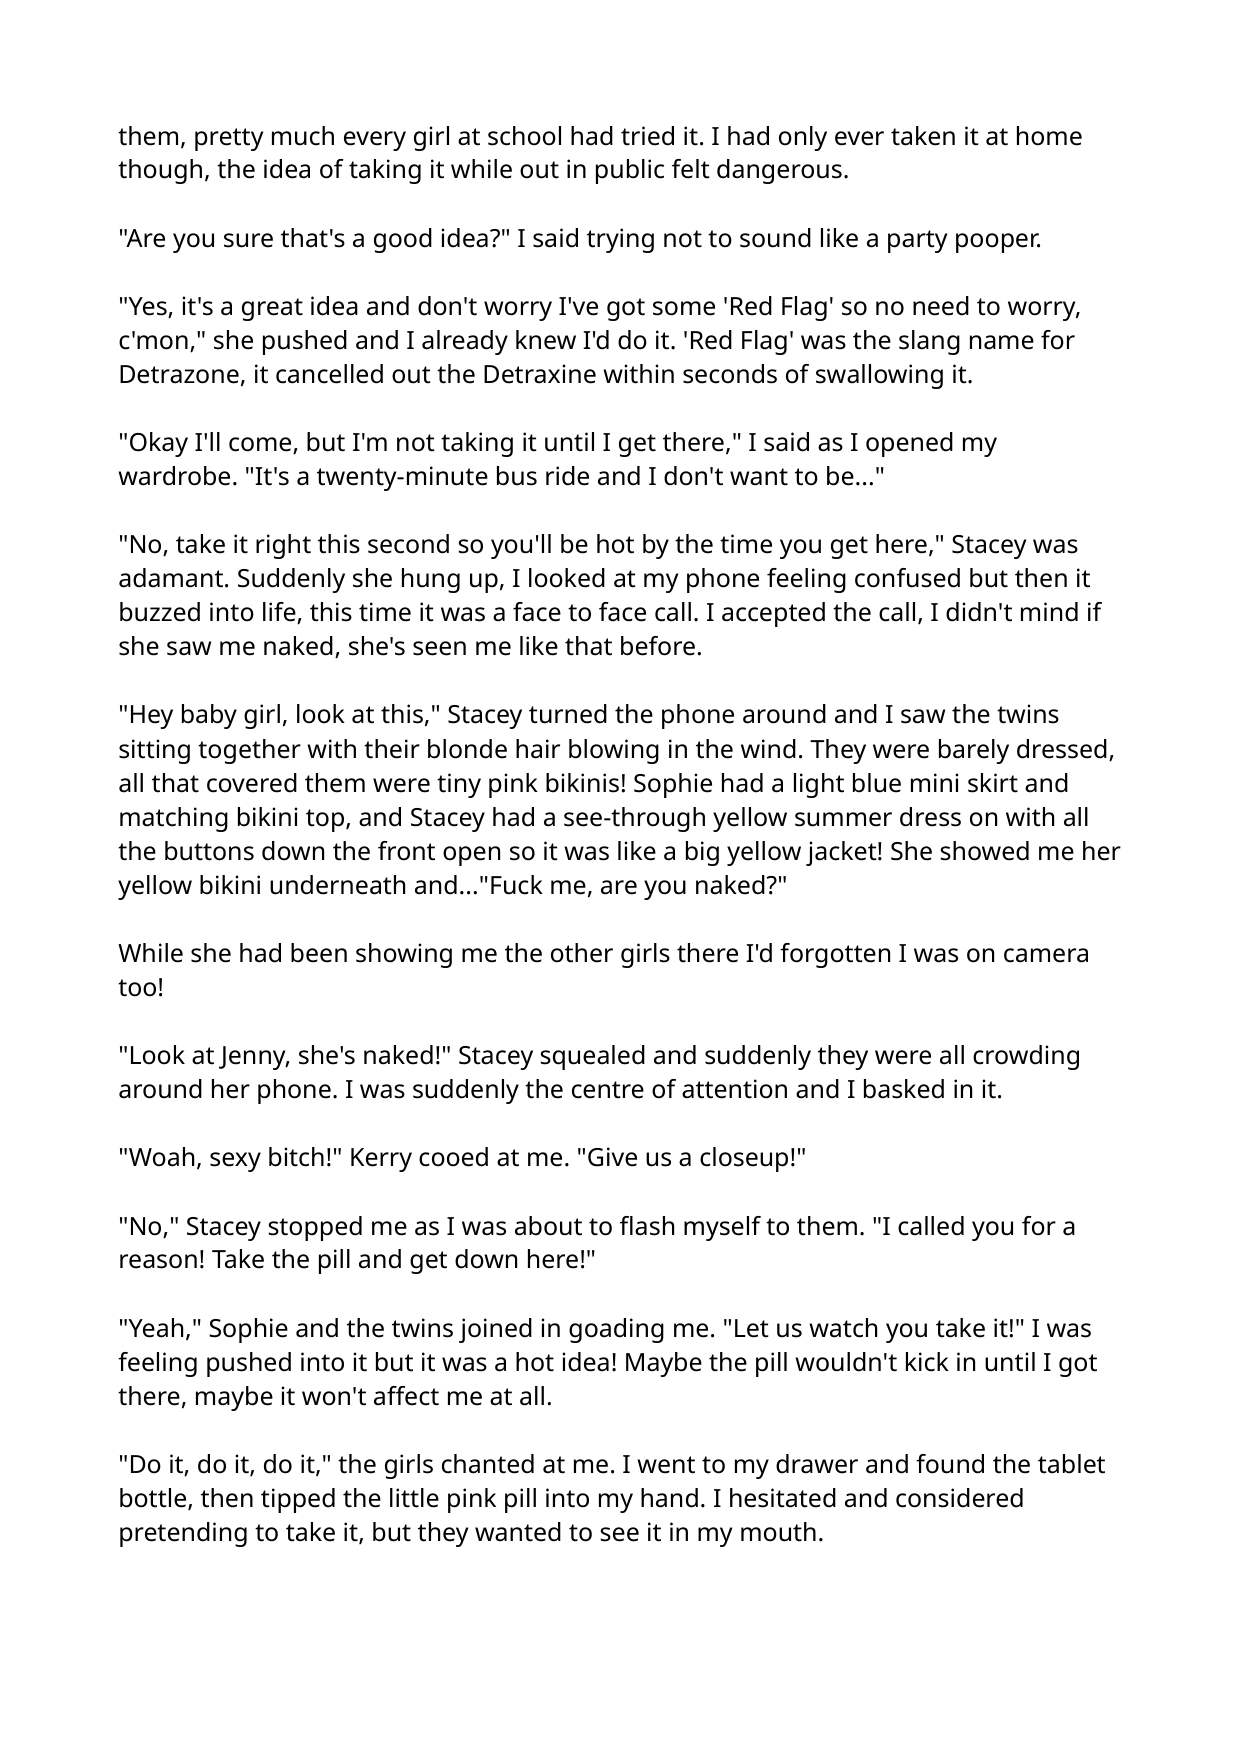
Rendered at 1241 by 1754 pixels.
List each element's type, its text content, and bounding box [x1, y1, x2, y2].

text "Yeah," Sophie and the twins joined in goading me. "Let us watch you take it!" I was feeling pushed into it but it was a hot idea! Maybe the pill wouldn't kick in until I got there, maybe it won't affect me at all. [118, 1310, 1122, 1412]
text "Look at Jenny, she's naked!" Stacey squealed and suddenly they were all crowding around her phone. I was suddenly the centre of attention and I basked in it. [118, 1038, 1122, 1106]
text "Hey baby girl, look at this," Stacey turned the phone around and I saw the twins sitting together with their blonde hair blowing in the wind. They were barely dressed, all that covered them were tiny pink bikinis! Sophie had a light blue mini skirt and matching bikini top, and Stacey had a see-through yellow summer dress on with all the buttons down the front open so it was like a big yellow jacket! She showed me her yellow bikini underneath and..."Fuck me, are you naked?" [118, 697, 1122, 902]
text "Woah, sexy bitch!" Kerry cooed at me. "Give us a closeup!" [118, 1140, 1122, 1174]
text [118, 118, 1122, 186]
text "Do it, do it, do it," the girls chanted at me. I went to my drawer and found the tablet bottle, then tipped the little pink pill into my hand. I hesitated and considered pretending to take it, but they wanted to see it in my mouth. [118, 1447, 1122, 1549]
text While she had been showing me the other girls there I'd forgotten I was on camera too! [118, 936, 1122, 1004]
text "No," Stacey stopped me as I was about to flash myself to them. "I called you for a reason! Take the pill and get down here!" [118, 1208, 1122, 1276]
text "Yes, it's a great idea and don't worry I've got some 'Red Flag' so no need to worry, c'mon," she pushed and I already knew I'd do it. 'Red Flag' was the slang name for Detrazone, it cancelled out the Detraxine within seconds of swallowing it. [118, 288, 1122, 391]
text "Are you sure that's a good idea?" I said trying not to sound like a party pooper. [118, 220, 1122, 254]
text "Okay I'll come, but I'm not taking it until I get there," I said as I opened my wardrobe. "It's a twenty-minute bus ride and I don't want to be..." [118, 425, 1122, 493]
text "No, take it right this second so you'll be hot by the time you get here," Stacey was adamant. Suddenly she hung up, I looked at my phone feeling confused but then it buzzed into life, this time it was a face to face call. I accepted the call, I didn't mind if she saw me naked, she's seen me like that before. [118, 527, 1122, 663]
